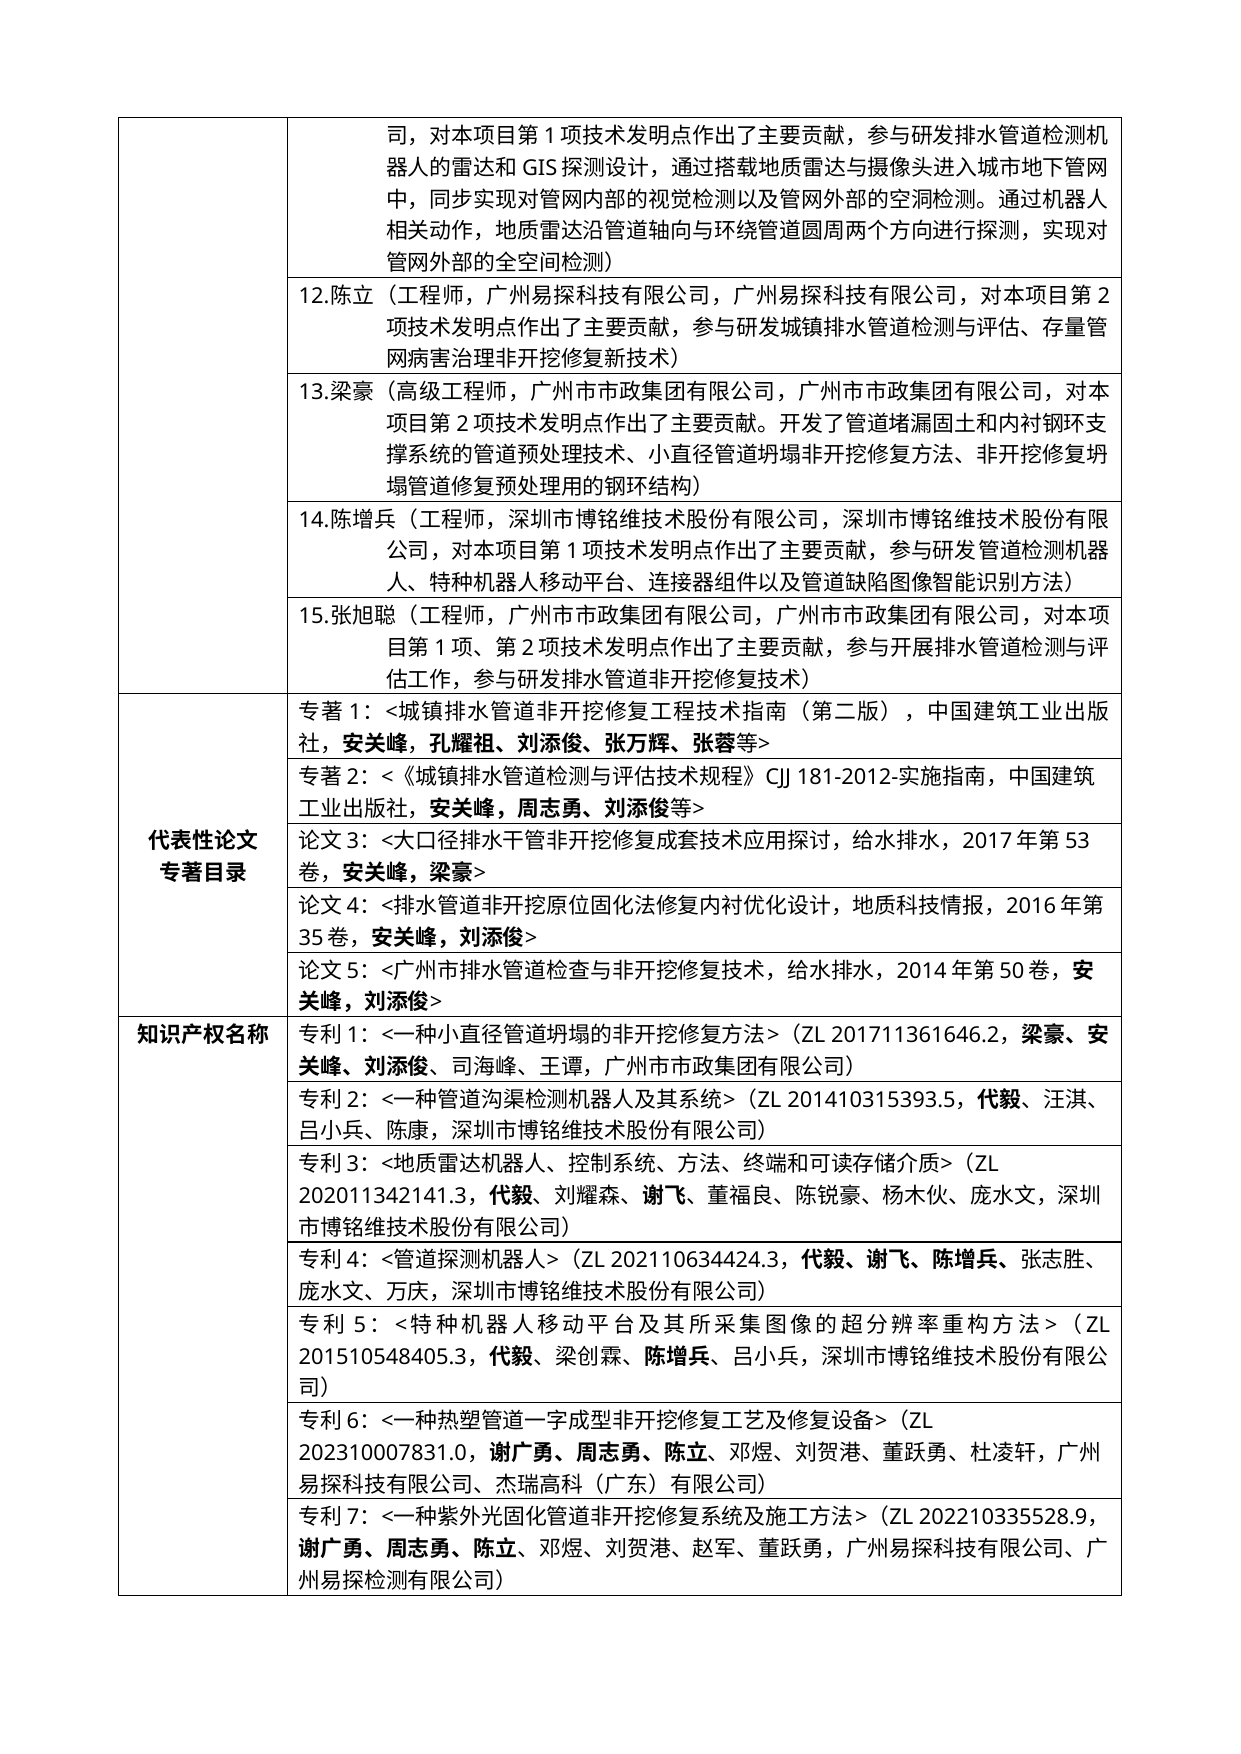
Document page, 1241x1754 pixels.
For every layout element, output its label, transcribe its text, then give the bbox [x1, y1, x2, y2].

table_cell 15.张旭聪（工程师，广州市市政集团有限公司，广州市市政集团有限公司，对本项目第1项、第2项技术发明点作出了主要贡献，参与开展排水管道检测与评估工作，参与研发排水管道非开挖修复技术） [288, 598, 1121, 693]
table_cell 论文4：<排水管道非开挖原位固化法修复内衬优化设计，地质科技情报，2016年第35卷，安关峰，刘添俊> [288, 888, 1121, 952]
table_cell 专利6：<一种热塑管道一字成型非开挖修复工艺及修复设备>（ZL 202310007831.0，谢广勇、周志勇、陈立、邓煜、刘贺港、董跃勇、杜凌轩，广州易探科技有限公司、杰瑞高科（广东）有限公司） [288, 1403, 1121, 1498]
table_cell 论文3：<大口径排水干管非开挖修复成套技术应用探讨，给水排水，2017年第53卷，安关峰，梁豪> [288, 824, 1121, 887]
table_cell 专利2：<一种管道沟渠检测机器人及其系统>（ZL 201410315393.5，代毅、汪淇、吕小兵、陈康，深圳市博铭维技术股份有限公司） [288, 1082, 1121, 1145]
table_cell 专著1：<城镇排水管道非开挖修复工程技术指南（第二版），中国建筑工业出版社，安关峰，孔耀祖、刘添俊、张万辉、张蓉等> [288, 694, 1121, 758]
table_cell 专利1：<一种小直径管道坍塌的非开挖修复方法>（ZL 201711361646.2，梁豪、安关峰、刘添俊、司海峰、王谭，广州市市政集团有限公司） [288, 1017, 1121, 1081]
table_cell 代表性论文 专著目录 [119, 694, 287, 1016]
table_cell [288, 118, 1121, 277]
table_cell 14.陈增兵（工程师，深圳市博铭维技术股份有限公司，深圳市博铭维技术股份有限公司，对本项目第1项技术发明点作出了主要贡献，参与研发管道检测机器人、特种机器人移动平台、连接器组件以及管道缺陷图像智能识别方法） [288, 502, 1121, 597]
table_cell 专利4：<管道探测机器人>（ZL 202110634424.3，代毅、谢飞、陈增兵、张志胜、庞水文、万庆，深圳市博铭维技术股份有限公司） [288, 1243, 1121, 1306]
table_cell 13.梁豪（高级工程师，广州市市政集团有限公司，广州市市政集团有限公司，对本项目第2项技术发明点作出了主要贡献。开发了管道堵漏固土和内衬钢环支撑系统的管道预处理技术、小直径管道坍塌非开挖修复方法、非开挖修复坍塌管道修复预处理用的钢环结构） [288, 374, 1121, 501]
table_cell 知识产权名称 [119, 1017, 287, 1594]
table_cell 12.陈立（工程师，广州易探科技有限公司，广州易探科技有限公司，对本项目第2项技术发明点作出了主要贡献，参与研发城镇排水管道检测与评估、存量管网病害治理非开挖修复新技术） [288, 278, 1121, 373]
table_cell 专利3：<地质雷达机器人、控制系统、方法、终端和可读存储介质>（ZL 202011342141.3，代毅、刘耀森、谢飞、董福良、陈锐豪、杨木伙、庞水文，深圳市博铭维技术股份有限公司） [288, 1146, 1121, 1241]
table_cell 论文5：<广州市排水管道检查与非开挖修复技术，给水排水，2014年第50卷，安关峰，刘添俊> [288, 953, 1121, 1016]
table_cell 专著2：<《城镇排水管道检测与评估技术规程》CJJ 181-2012-实施指南，中国建筑工业出版社，安关峰，周志勇、刘添俊等> [288, 759, 1121, 822]
table_cell 专利5：<特种机器人移动平台及其所采集图像的超分辨率重构方法>（ZL 201510548405.3，代毅、梁创霖、陈增兵、吕小兵，深圳市博铭维技术股份有限公司） [288, 1307, 1121, 1402]
table_cell 专利7：<一种紫外光固化管道非开挖修复系统及施工方法>（ZL 202210335528.9，谢广勇、周志勇、陈立、邓煜、刘贺港、赵军、董跃勇，广州易探科技有限公司、广州易探检测有限公司） [288, 1499, 1121, 1594]
